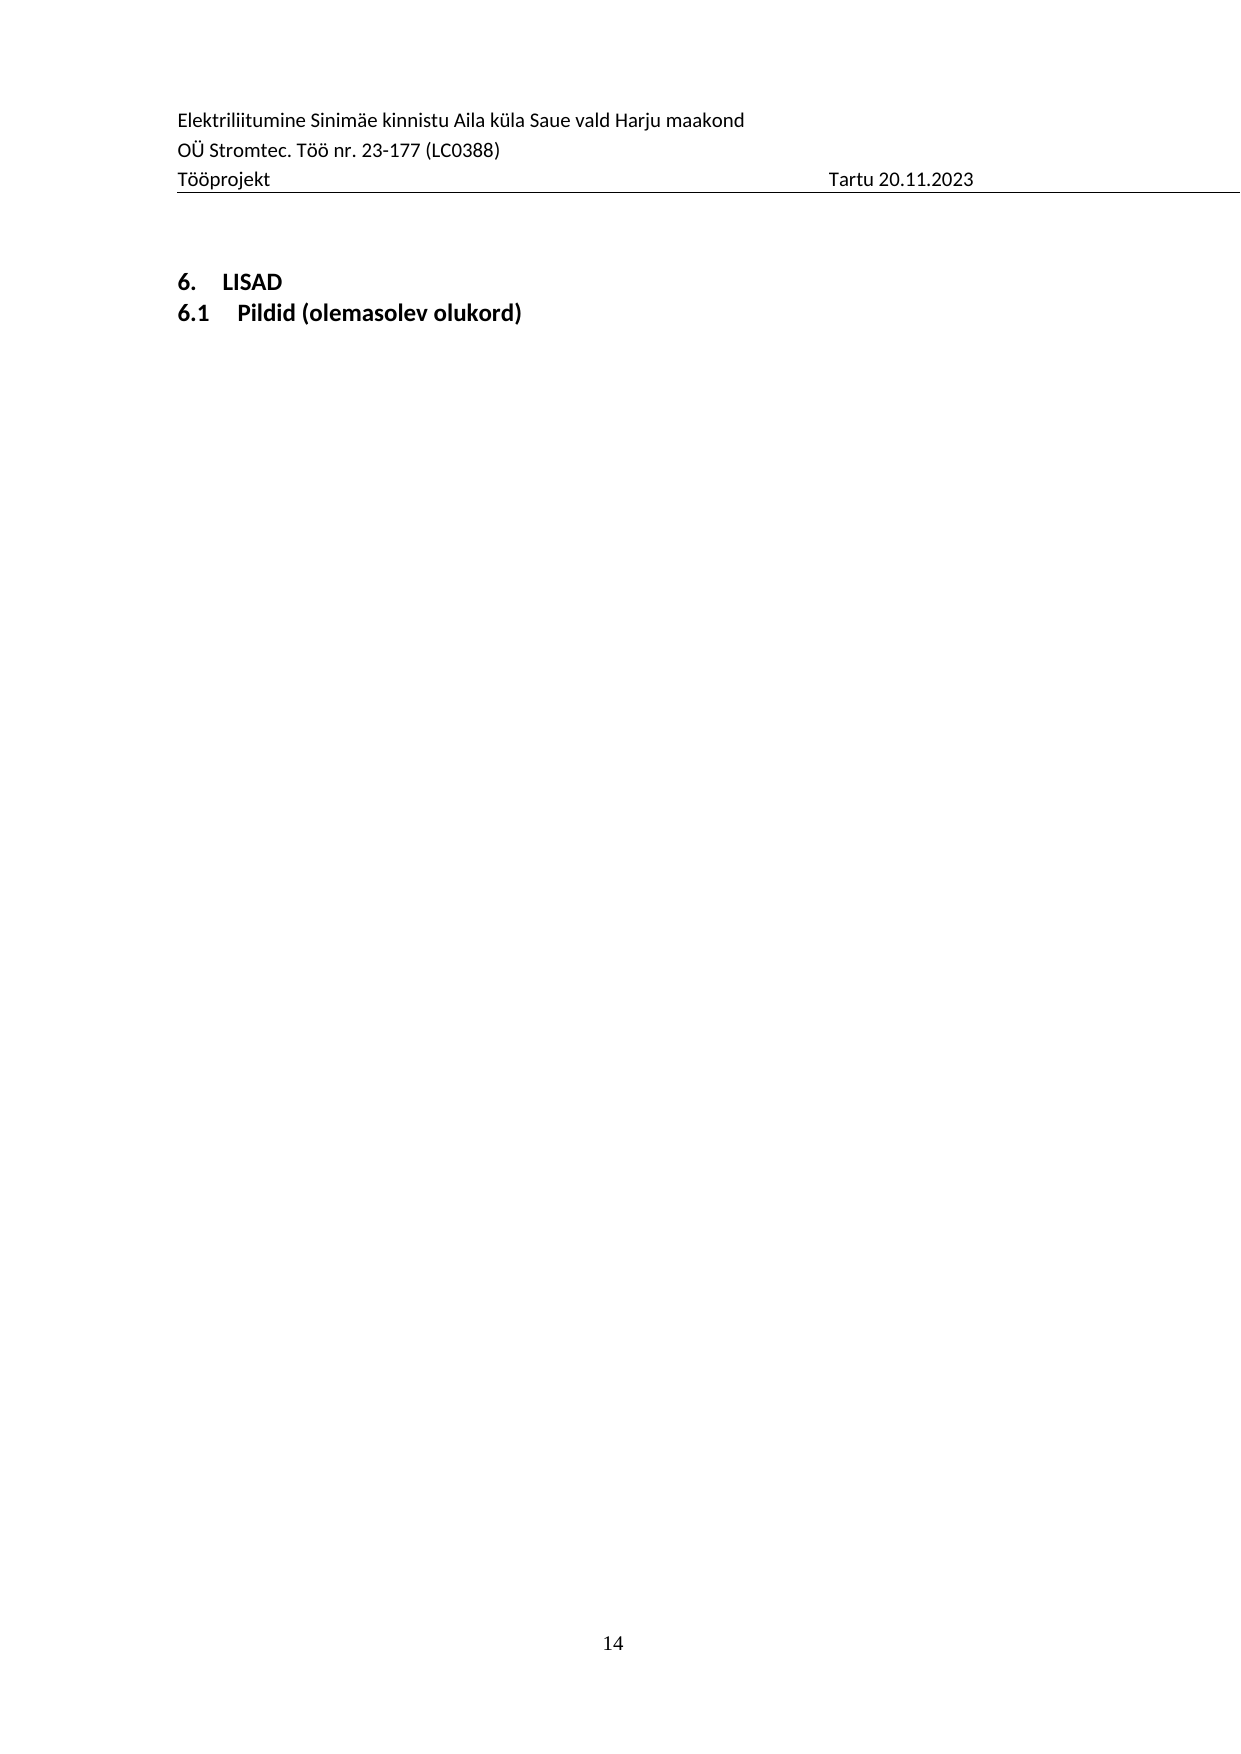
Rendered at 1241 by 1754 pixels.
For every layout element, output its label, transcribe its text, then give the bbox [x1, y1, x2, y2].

subtitle LISAD [177, 266, 1096, 297]
subtitle Pildid (olemasolev olukord) [177, 297, 1096, 327]
